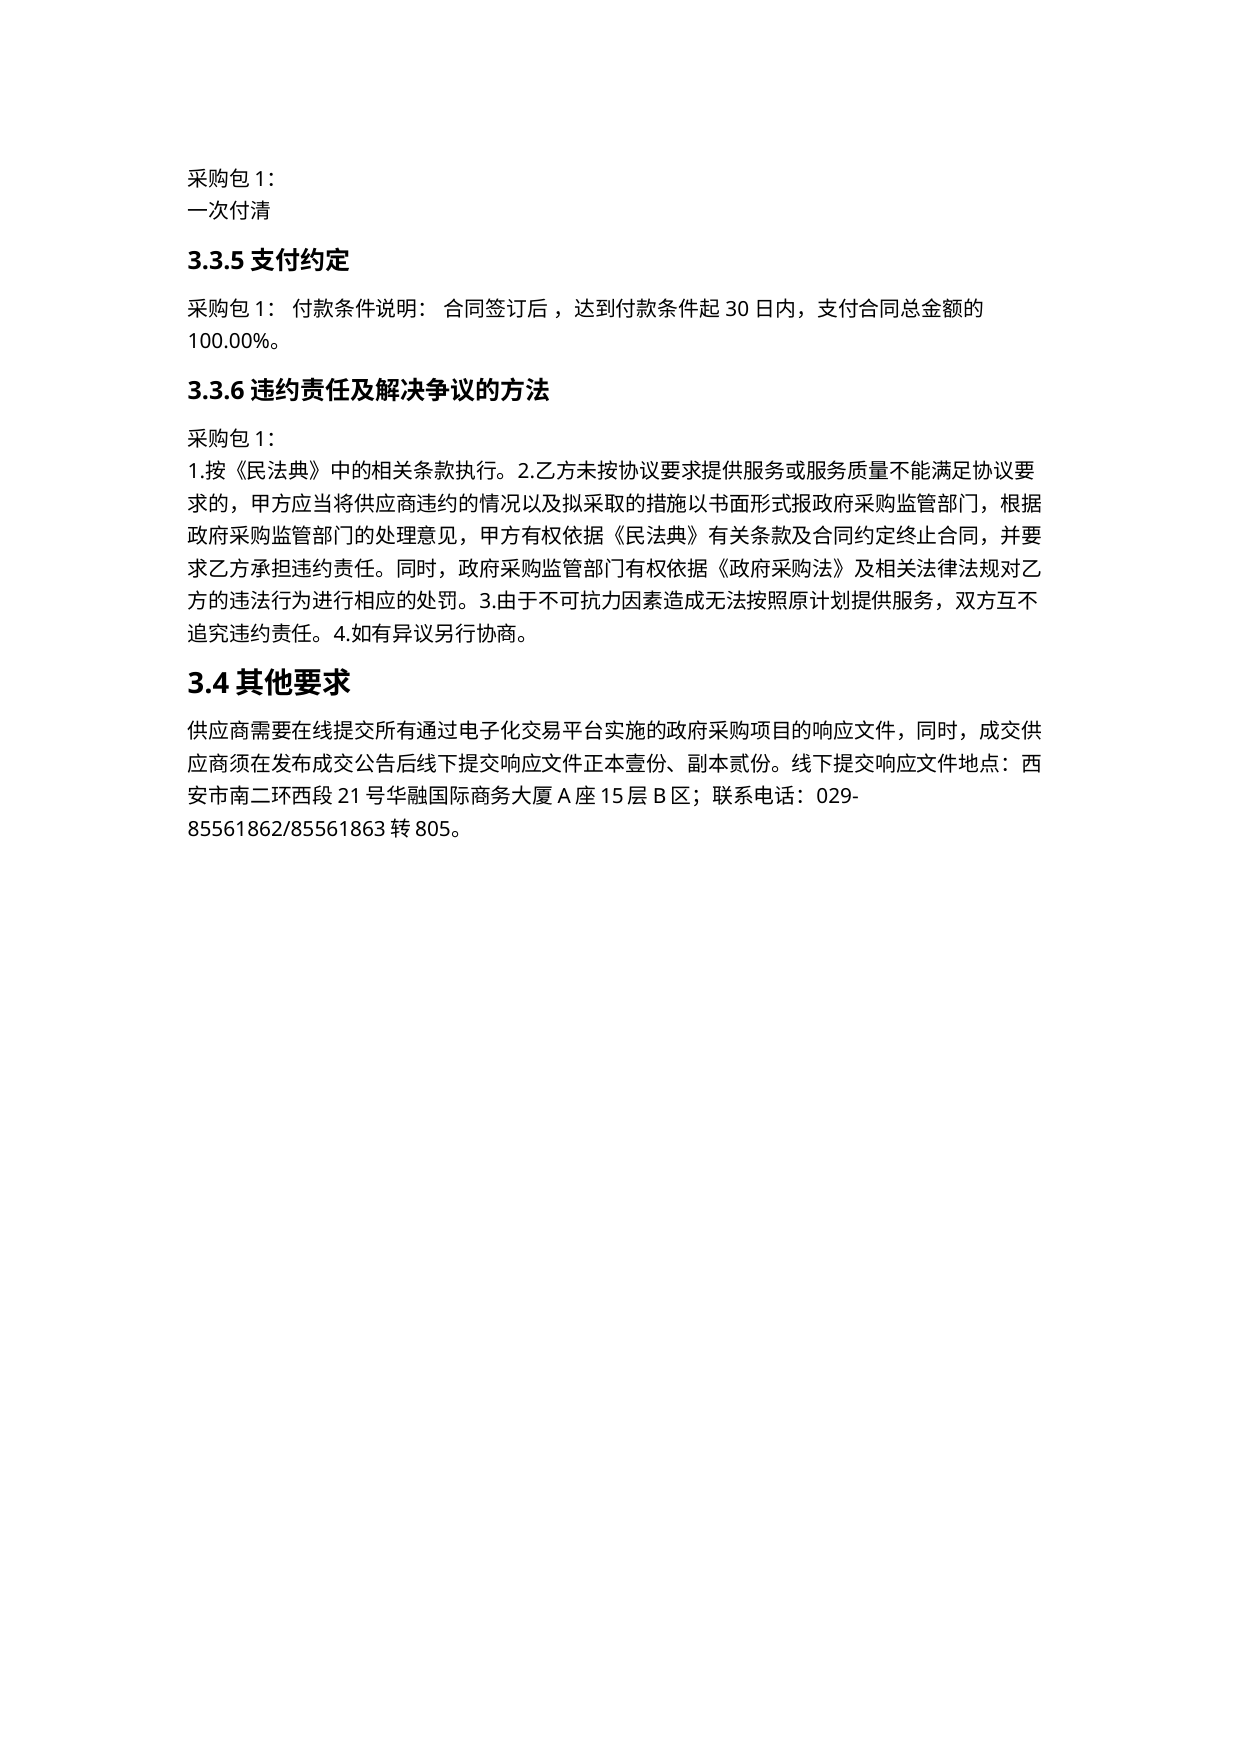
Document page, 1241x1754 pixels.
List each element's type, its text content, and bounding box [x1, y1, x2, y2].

text 3.3.6违约责任及解决争议的方法 [187, 357, 1053, 422]
text 采购包1： [187, 422, 1053, 454]
text 1.按《民法典》中的相关条款执行。2.乙方未按协议要求提供服务或服务质量不能满足协议要求的，甲方应当将供应商违约的情况以及拟采取的措施以书面形式报政府采购监管部门，根据政府采购监管部门的处理意见，甲方有权依据《民法典》有关条款及合同约定终止合同，并要求乙方承担违约责任。同时，政府采购监管部门有权依据《政府采购法》及相关法律法规对乙方的违法行为进行相应的处罚。3.由于不可抗力因素造成无法按照原计划提供服务，双方互不追究违约责任。4.如有异议另行协商。 [187, 454, 1053, 649]
text 3.3.5支付约定 [187, 227, 1053, 292]
text 3.4其他要求 [187, 649, 1053, 714]
text 一次付清 [187, 194, 1053, 227]
text 采购包1： 付款条件说明： 合同签订后 ，达到付款条件起 30 日内，支付合同总金额的 100.00%。 [187, 292, 1053, 357]
text 采购包1： [187, 162, 1053, 194]
text 供应商需要在线提交所有通过电子化交易平台实施的政府采购项目的响应文件，同时，成交供应商须在发布成交公告后线下提交响应文件正本壹份、副本贰份。线下提交响应文件地点：西安市南二环西段21号华融国际商务大厦A座15层B区；联系电话：029-85561862/85561863转805。 [187, 714, 1053, 844]
